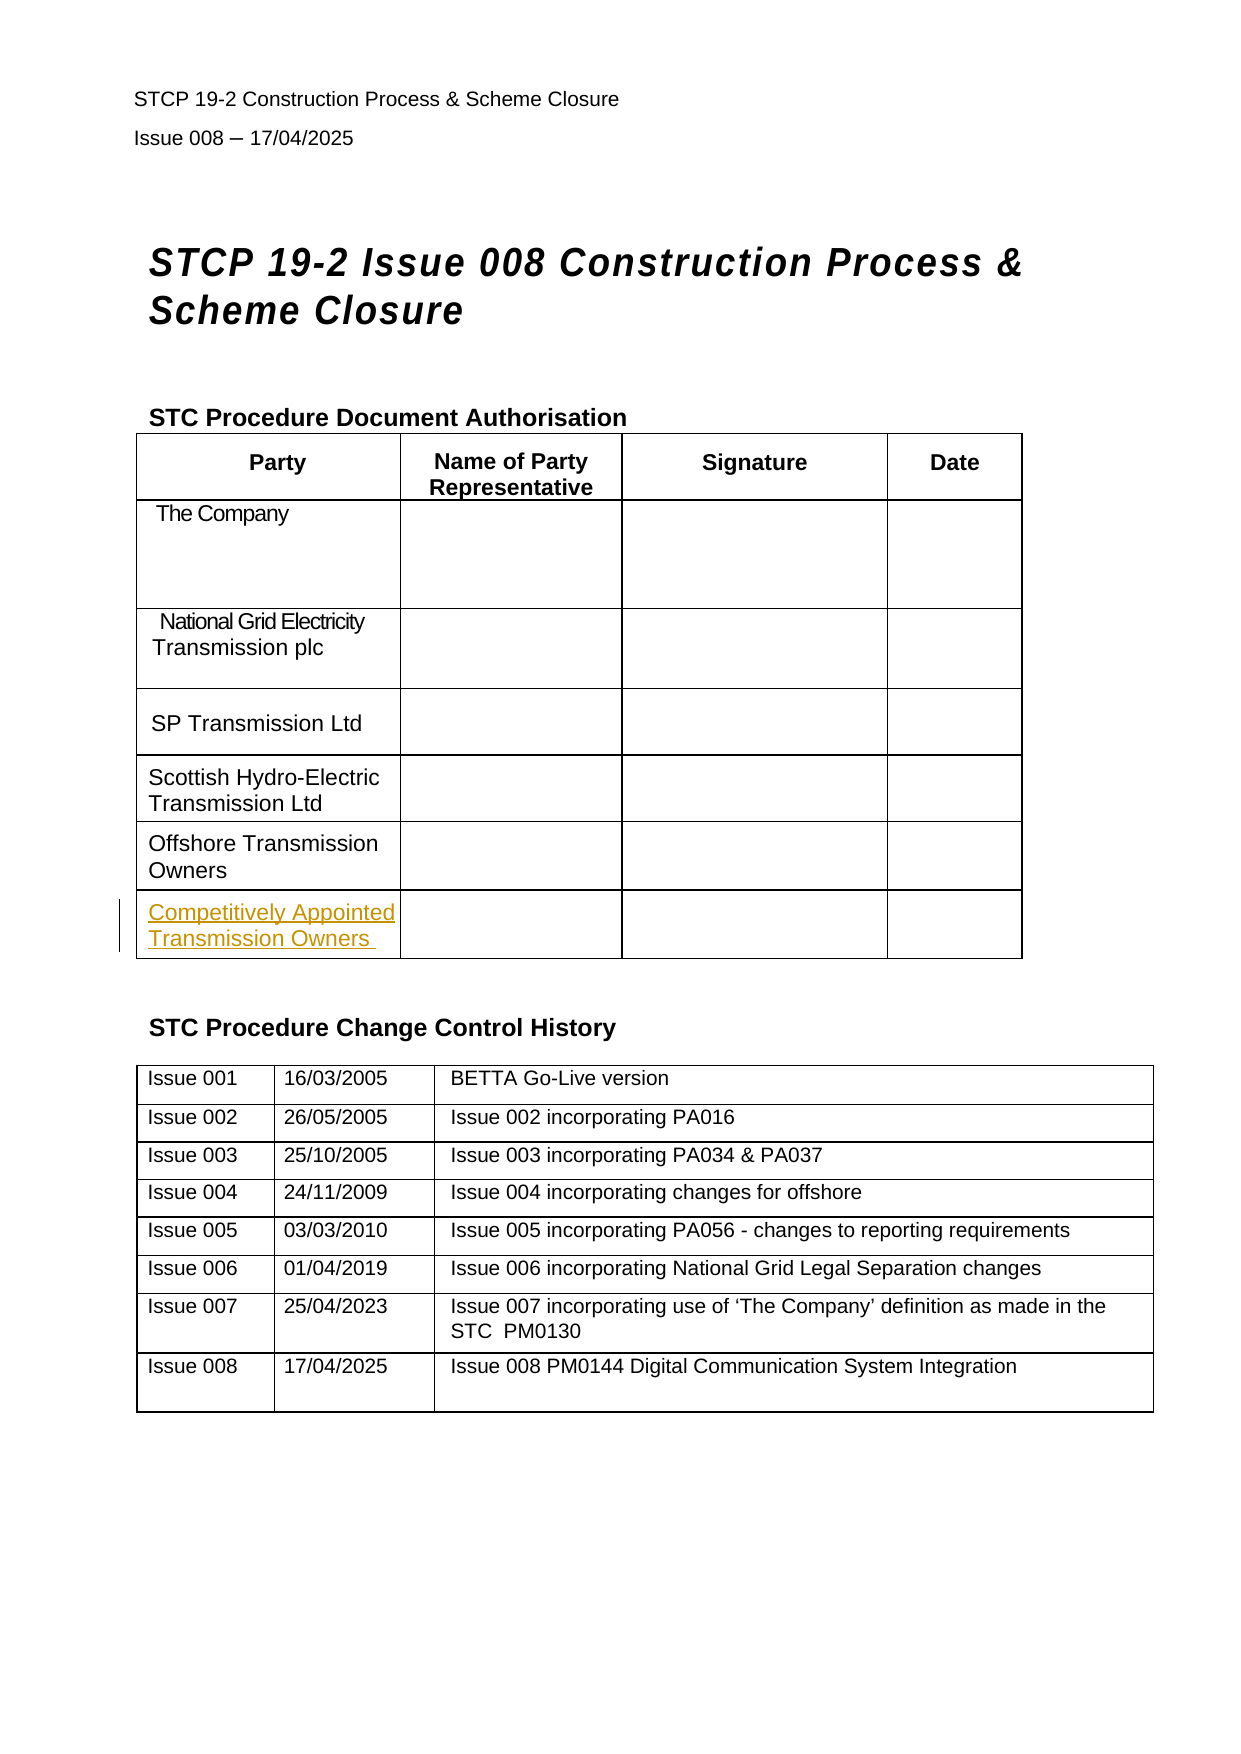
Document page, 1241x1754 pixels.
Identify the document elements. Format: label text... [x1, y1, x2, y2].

table_cell 01/04/2019 [275, 1256, 434, 1293]
table_cell [888, 609, 1021, 687]
table_cell [623, 689, 887, 754]
table_cell 03/03/2010 [275, 1218, 434, 1254]
table_cell Issue 003 incorporating PA034 & PA037 [435, 1143, 1153, 1179]
table_header 16/03/2005 [275, 1066, 434, 1104]
table_cell 24/11/2009 [275, 1180, 434, 1216]
table_cell Issue 002 [138, 1105, 274, 1141]
text Scheme Closure [148, 287, 1154, 334]
table_cell [401, 609, 621, 687]
table_cell [623, 501, 887, 607]
text STC Procedure Document Authorisation [148, 405, 1154, 432]
table_cell Issue 002 incorporating PA016 [435, 1105, 1153, 1141]
table_cell [888, 689, 1021, 754]
table_cell Issue 004 incorporating changes for offshore [435, 1180, 1153, 1216]
table_cell Issue 008 [138, 1354, 274, 1411]
table_header BETTA Go-Live version [435, 1066, 1153, 1104]
table_cell National Grid Electricity Transmission plc [137, 609, 400, 687]
table_header Signature [623, 434, 887, 499]
table_cell Issue 004 [138, 1180, 274, 1216]
table_cell [623, 609, 887, 687]
table_cell [888, 756, 1021, 821]
table_cell 25/04/2023 [275, 1294, 434, 1352]
table_cell [888, 891, 1021, 958]
table_cell Issue 007 [138, 1294, 274, 1352]
table_cell SP Transmission Ltd [137, 689, 400, 754]
table_cell [401, 891, 621, 958]
table_cell 26/05/2005 [275, 1105, 434, 1141]
table_cell Scottish Hydro-Electric Transmission Ltd [137, 756, 400, 821]
text STC Procedure Change Control History [148, 1013, 1154, 1042]
table_cell Issue 008 PM0144 Digital Communication System Integration [435, 1354, 1153, 1411]
table_cell Issue 006 [138, 1256, 274, 1293]
table_header Name of Party Representative [401, 434, 621, 499]
table_cell Issue 005 [138, 1218, 274, 1254]
table_cell [623, 891, 887, 958]
table_cell [623, 822, 887, 889]
table_cell [623, 756, 887, 821]
table_header Issue 001 [138, 1066, 274, 1104]
table_cell [137, 891, 400, 958]
table_cell [401, 756, 621, 821]
table_header Party [137, 434, 400, 499]
table_cell Offshore Transmission Owners [137, 822, 400, 889]
table_cell [888, 822, 1021, 889]
table_cell 25/10/2005 [275, 1143, 434, 1179]
table_cell Issue 006 incorporating National Grid Legal Separation changes [435, 1256, 1153, 1293]
table_cell [401, 501, 621, 607]
table_cell [401, 689, 621, 754]
table_cell Issue 003 [138, 1143, 274, 1179]
table_cell Issue 005 incorporating PA056 - changes to reporting requirements [435, 1218, 1153, 1254]
table_cell The Company [137, 501, 400, 607]
table_cell Issue 007 incorporating use of ‘The Company’ definition as made in the STC PM0130 [435, 1294, 1153, 1352]
table_cell [888, 501, 1021, 607]
table_header Date [888, 434, 1021, 499]
table_cell [401, 822, 621, 889]
table_cell 17/04/2025 [275, 1354, 434, 1411]
text STCP 19-2 Issue 008 Construction Process & [148, 239, 1154, 286]
